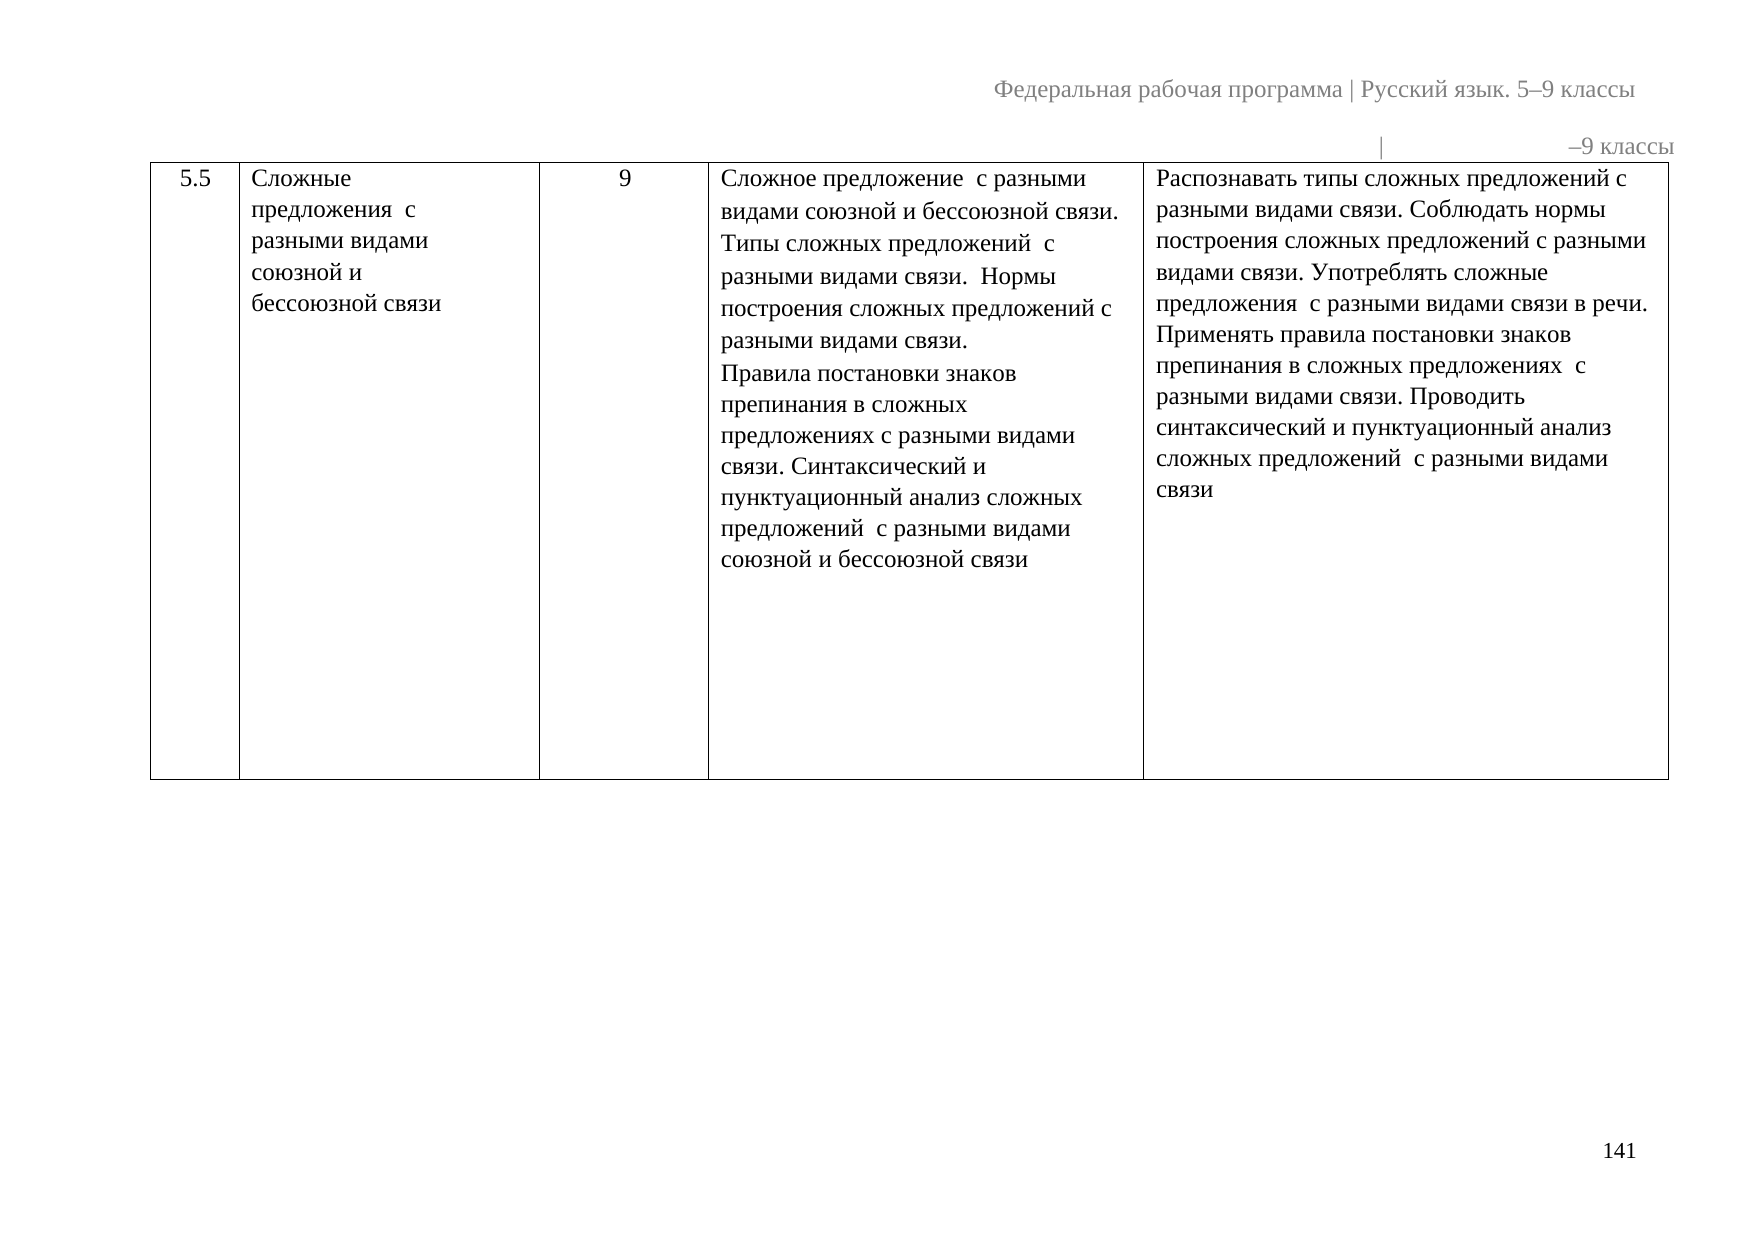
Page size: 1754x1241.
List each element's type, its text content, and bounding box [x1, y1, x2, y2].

table_header Сложное предложение с разными видами союзной и бессоюзной связи. Типы сложных предложений с разными видами связи. Нормы построения сложных предложений с разными видами связи. Правила постановки знаков препинания в сложных предложениях с разными видами связи. Синтаксический и пунктуационный анализ сложных предложений с разными видами союзной и бессоюзной связи [709, 163, 1143, 779]
table_header 9 [540, 163, 708, 779]
table_header Распознавать типы сложных предложений с разными видами связи. Соблюдать нормы построения сложных предложений с разными видами связи. Употреблять сложные предложения с разными видами связи в речи. Применять правила постановки знаков препинания в сложных предложениях с разными видами связи. Проводить синтаксический и пунктуационный анализ сложных предложений с разными видами связи [1144, 163, 1668, 779]
text | –9 классы [150, 131, 1604, 160]
table_header 5.5 [151, 163, 239, 779]
table_header Сложные предложения с разными видами союзной и бессоюзной связи [240, 163, 539, 779]
